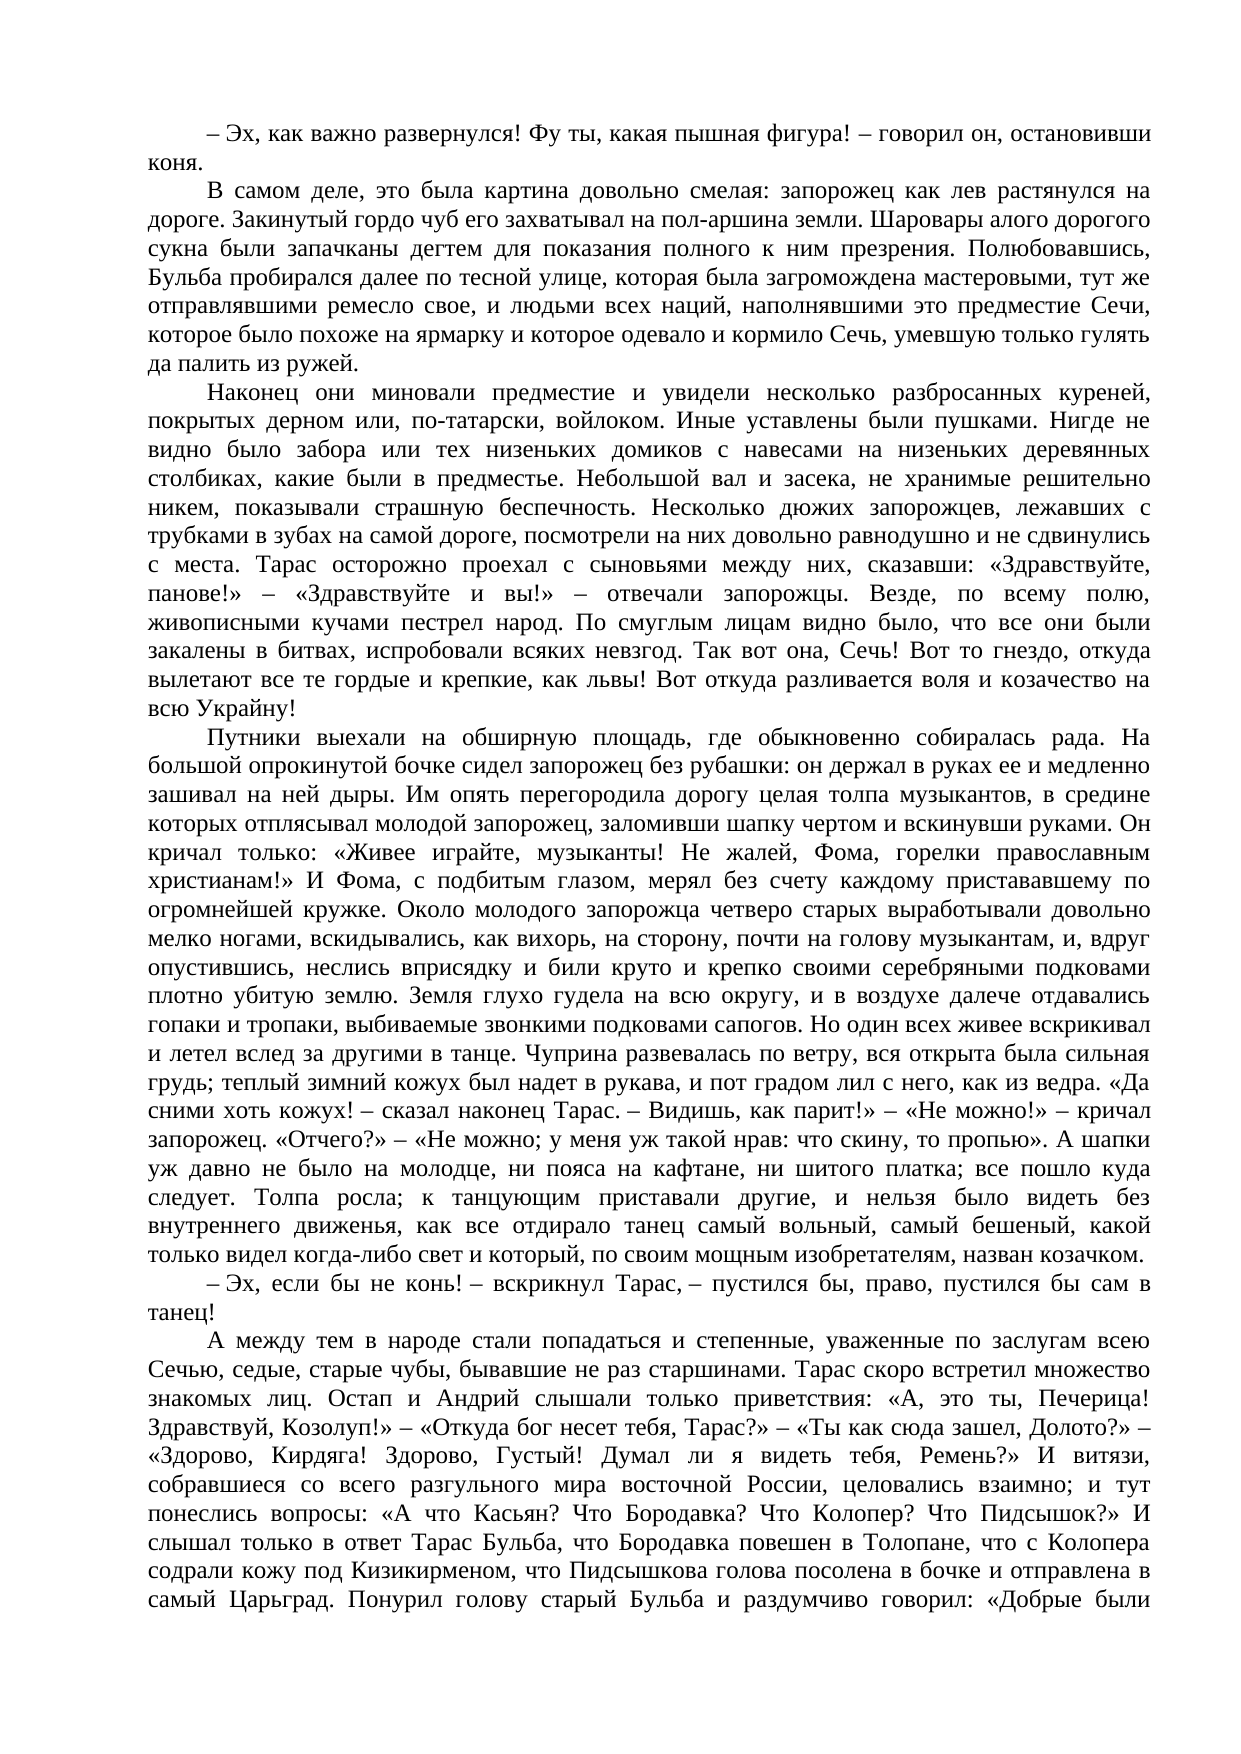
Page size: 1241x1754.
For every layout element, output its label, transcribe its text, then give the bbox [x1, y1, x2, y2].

text – Эх, как важно развернулся! Фу ты, какая пышная фигура! – говорил он, остановивши коня. [148, 118, 1152, 176]
text Путники выехали на обширную площадь, где обыкновенно собиралась рада. На большой опрокинутой бочке сидел запорожец без рубашки: он держал в руках ее и медленно зашивал на ней дыры. Им опять перегородила дорогу целая толпа музыкантов, в средине которых отплясывал молодой запорожец, заломивши шапку чертом и вскинувши руками. Он кричал только: «Живее играйте, музыканты! Не жалей, Фома, горелки православным христианам!» И Фома, с подбитым глазом, мерял без счету каждому пристававшему по огромнейшей кружке. Около молодого запорожца четверо старых выработывали довольно мелко ногами, вскидывались, как вихорь, на сторону, почти на голову музыкантам, и, вдруг опустившись, неслись вприсядку и били круто и крепко своими серебряными подковами плотно убитую землю. Земля глухо гудела на всю округу, и в воздухе далече отдавались гопаки и тропаки, выбиваемые звонкими подковами сапогов. Но один всех живее вскрикивал и летел вслед за другими в танце. Чуприна развевалась по ветру, вся открыта была сильная грудь; теплый зимний кожух был надет в рукава, и пот градом лил с него, как из ведра. «Да сними хоть кожух! – сказал наконец Тарас. – Видишь, как парит!» – «Не можно!» – кричал запорожец. «Отчего?» – «Не можно; у меня уж такой нрав: что скину, то пропью». А шапки уж давно не было на молодце, ни пояса на кафтане, ни шитого платка; все пошло куда следует. Толпа росла; к танцующим приставали другие, и нельзя было видеть без внутреннего движенья, как все отдирало танец самый вольный, самый бешеный, какой только видел когда-либо свет и который, по своим мощным изобретателям, назван козачком. [148, 722, 1152, 1268]
text – Эх, если бы не конь! – вскрикнул Тарас, – пустился бы, право, пустился бы сам в танец! [148, 1268, 1152, 1326]
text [148, 1326, 1152, 1613]
text В самом деле, это была картина довольно смелая: запорожец как лев растянулся на дороге. Закинутый гордо чуб его захватывал на пол-аршина земли. Шаровары алого дорогого сукна были запачканы дегтем для показания полного к ним презрения. Полюбовавшись, Бульба пробирался далее по тесной улице, которая была загромождена мастеровыми, тут же отправлявшими ремесло свое, и людьми всех наций, наполнявшими это предместие Сечи, которое было похоже на ярмарку и которое одевало и кормило Сечь, умевшую только гулять да палить из ружей. [148, 176, 1152, 377]
text Наконец они миновали предместие и увидели несколько разбросанных куреней, покрытых дерном или, по-татарски, войлоком. Иные уставлены были пушками. Нигде не видно было забора или тех низеньких домиков с навесами на низеньких деревянных столбиках, какие были в предместье. Небольшой вал и засека, не хранимые решительно никем, показывали страшную беспечность. Несколько дюжих запорожцев, лежавших с трубками в зубах на самой дороге, посмотрели на них довольно равнодушно и не сдвинулись с места. Тарас осторожно проехал с сыновьями между них, сказавши: «Здравствуйте, панове!» – «Здравствуйте и вы!» – отвечали запорожцы. Везде, по всему полю, живописными кучами пестрел народ. По смуглым лицам видно было, что все они были закалены в битвах, испробовали всяких невзгод. Так вот она, Сечь! Вот то гнездо, откуда вылетают все те гордые и крепкие, как львы! Вот откуда разливается воля и козачество на всю Украйну! [148, 377, 1152, 722]
